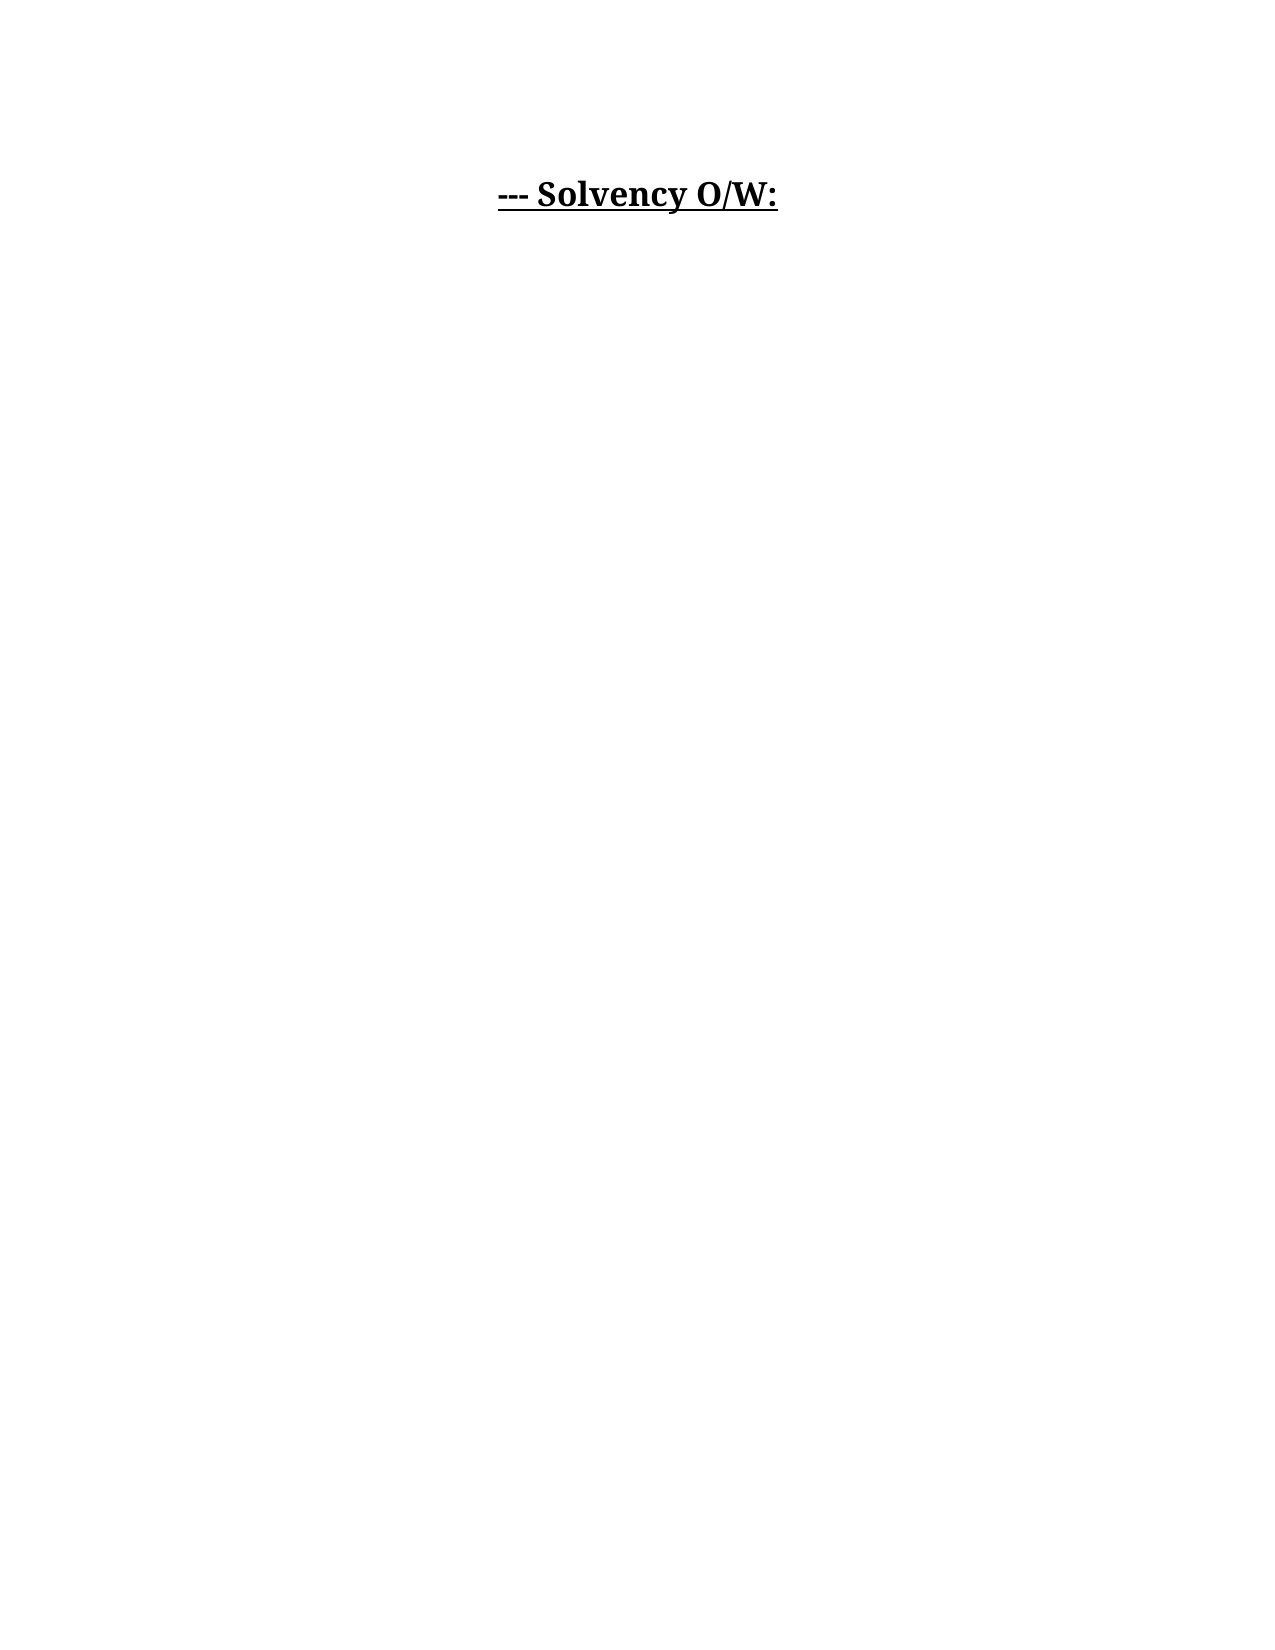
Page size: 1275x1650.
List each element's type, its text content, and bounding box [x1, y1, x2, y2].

subtitle --- Solvency O/W: [187, 171, 1087, 216]
